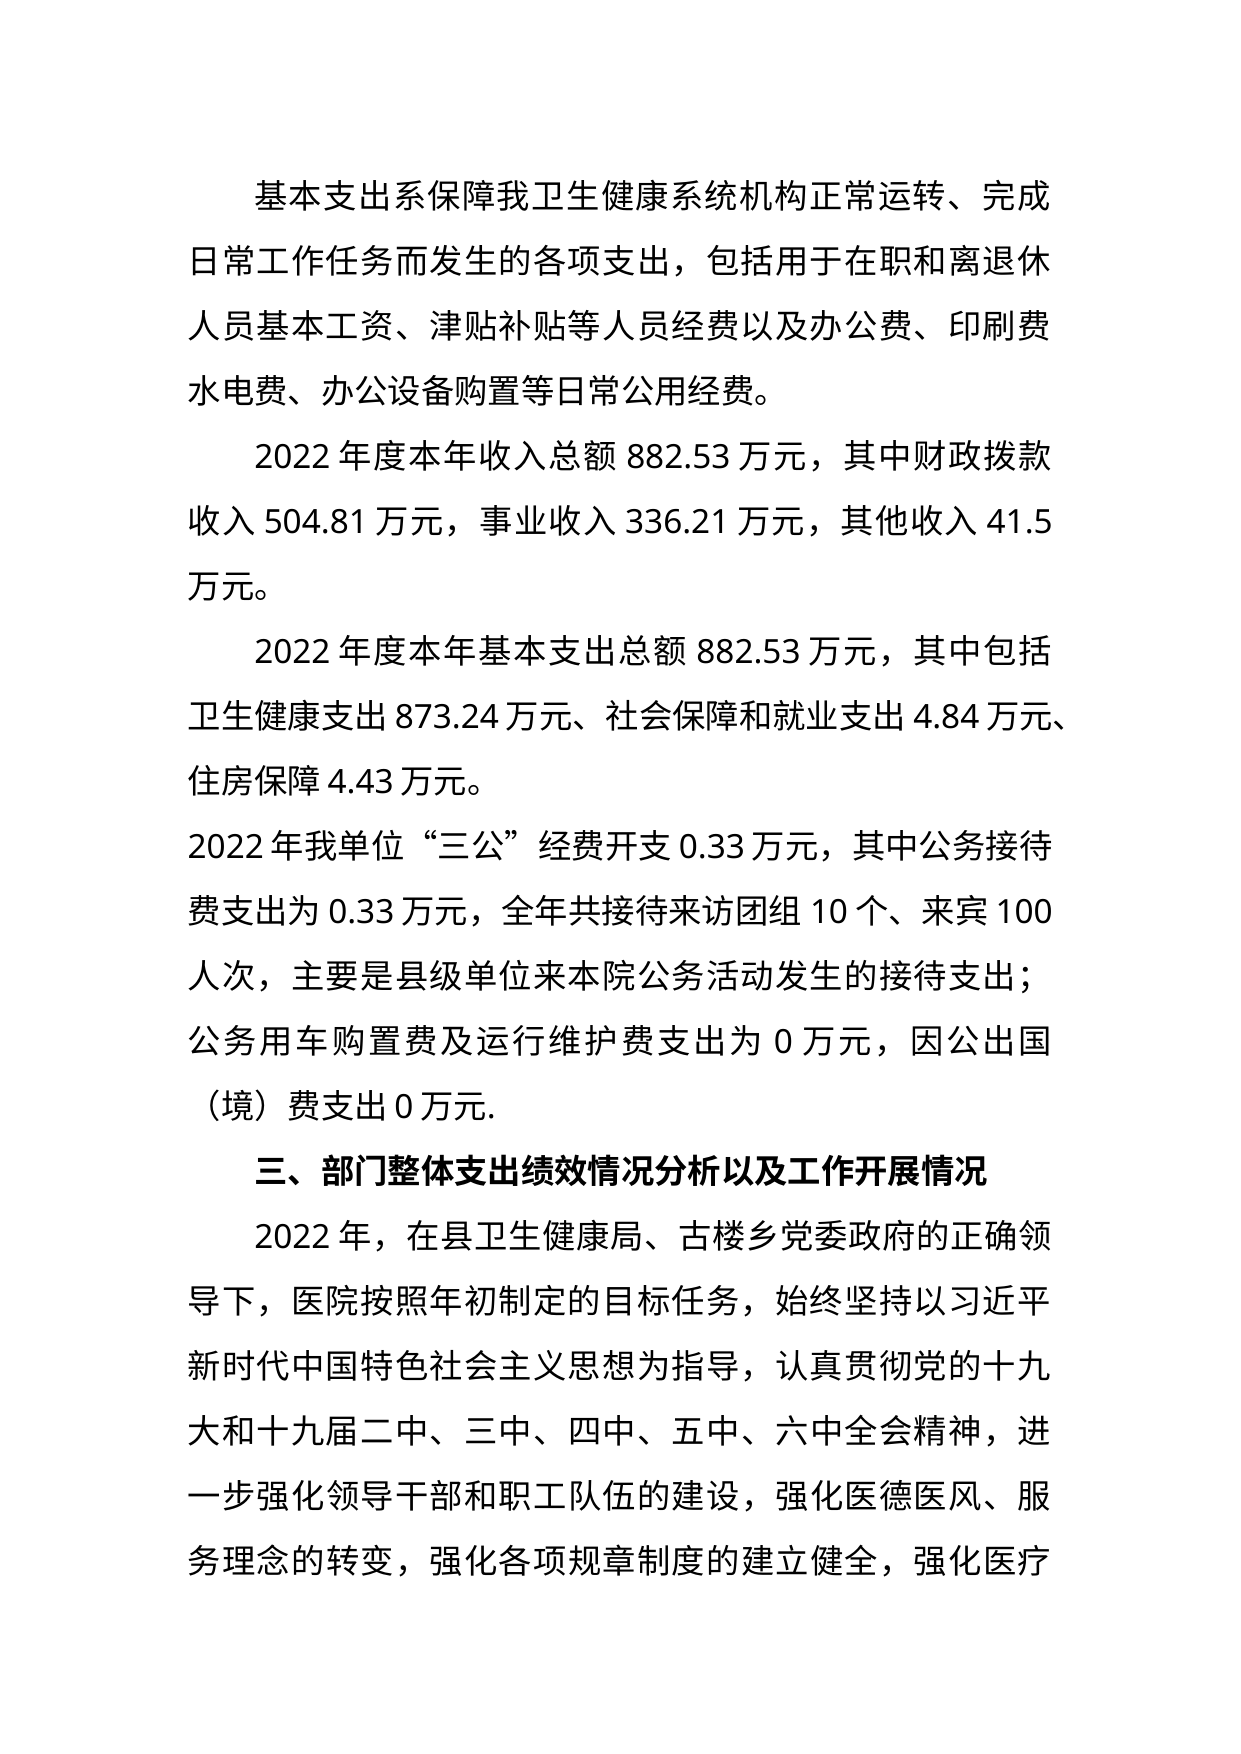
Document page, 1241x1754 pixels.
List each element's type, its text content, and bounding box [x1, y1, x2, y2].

text 2022年我单位“三公”经费开支0.33万元，其中公务接待费支出为0.33万元，全年共接待来访团组10个、来宾100人次，主要是县级单位来本院公务活动发生的接待支出；公务用车购置费及运行维护费支出为0万元，因公出国（境）费支出0万元. [187, 812, 1053, 1137]
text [187, 1202, 1053, 1592]
text 2022年度本年收入总额882.53万元，其中财政拨款收入504.81万元，事业收入336.21万元，其他收入41.5万元。 [187, 422, 1053, 617]
text 2022年度本年基本支出总额882.53万元，其中包括卫生健康支出873.24万元、社会保障和就业支出4.84万元、住房保障4.43万元。 [187, 617, 1053, 812]
text 三、部门整体支出绩效情况分析以及工作开展情况 [187, 1137, 1053, 1202]
text 基本支出系保障我卫生健康系统机构正常运转、完成日常工作任务而发生的各项支出，包括用于在职和离退休人员基本工资、津贴补贴等人员经费以及办公费、印刷费、水电费、办公设备购置等日常公用经费。 [187, 162, 1053, 422]
